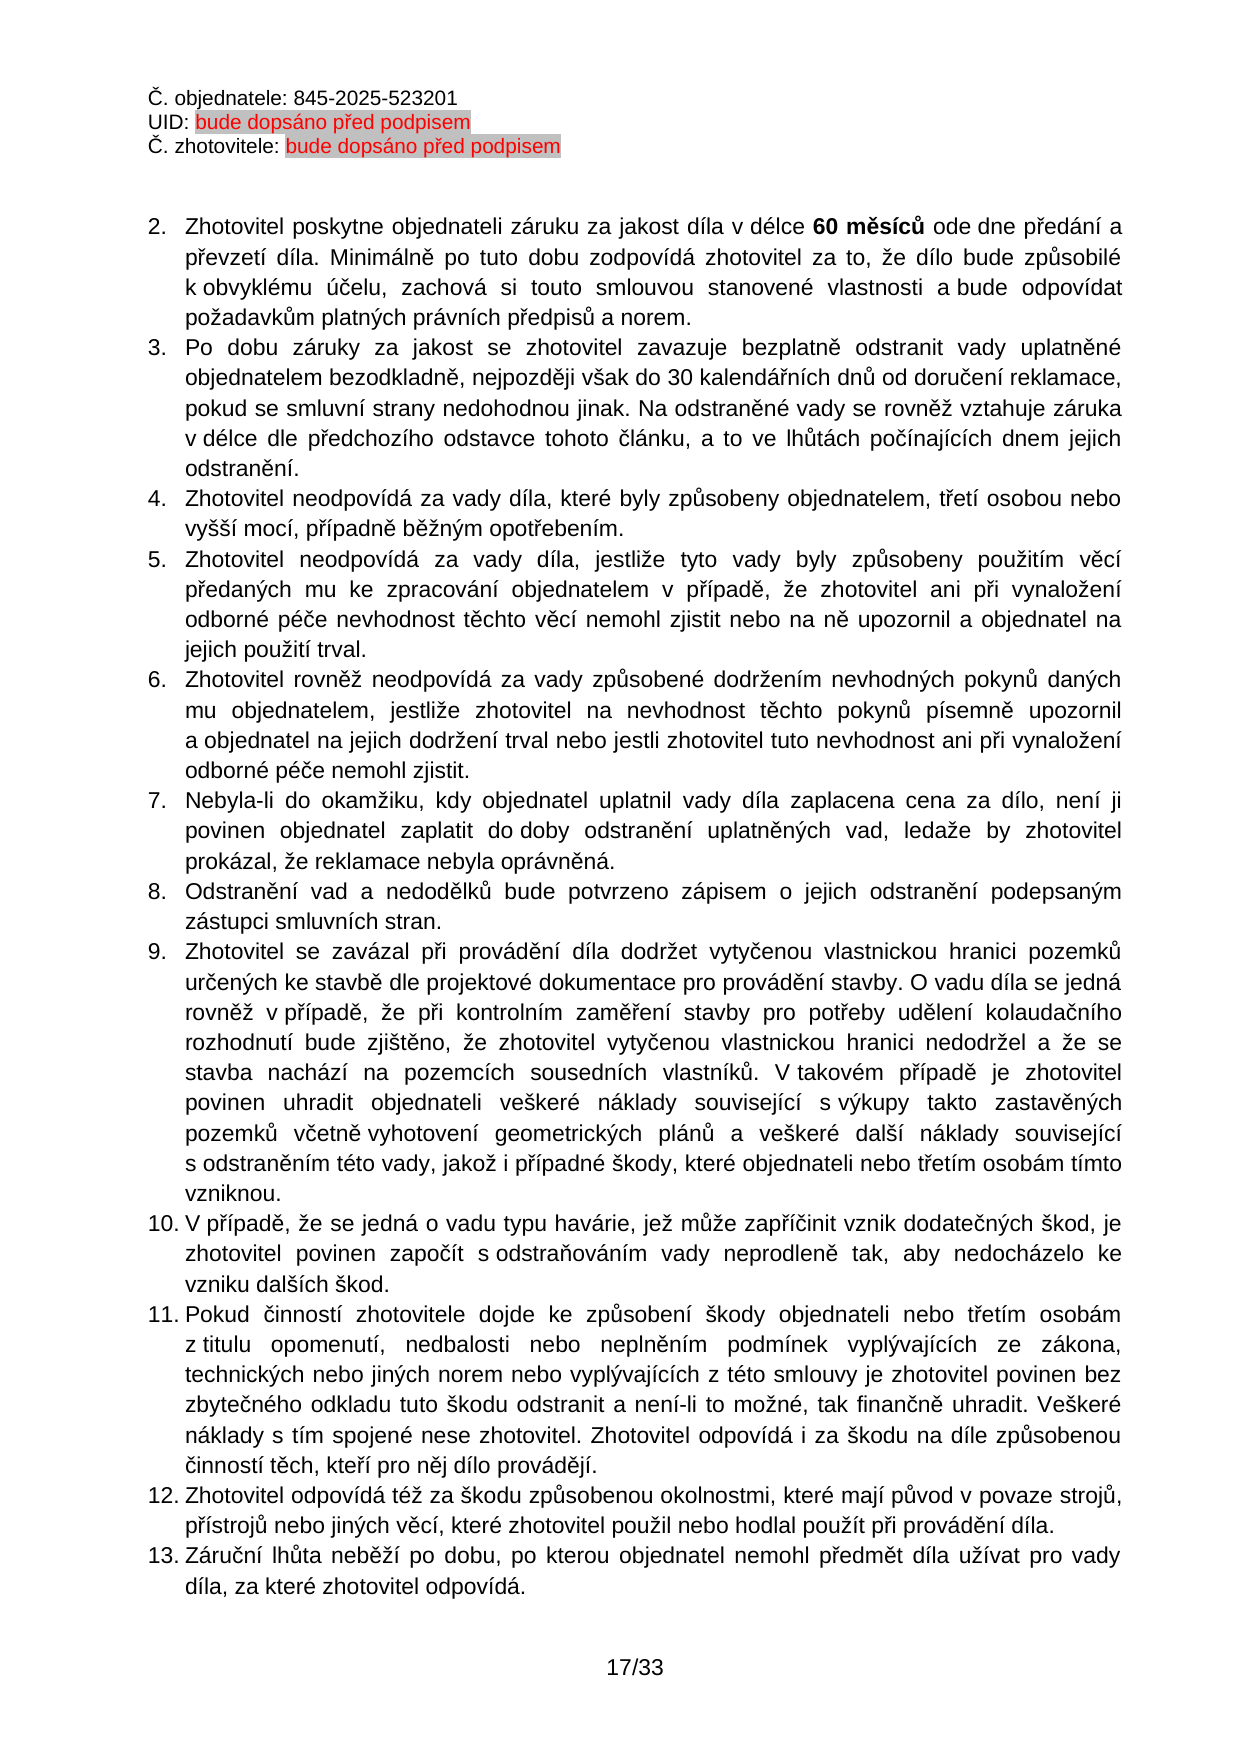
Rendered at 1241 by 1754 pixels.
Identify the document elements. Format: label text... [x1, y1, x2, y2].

list Nebyla-li do okamžiku, kdy objednatel uplatnil vady díla zaplacena cena za dílo, není ji povinen objednatel zaplatit do doby odstranění uplatněných vad, ledaže by zhotovitel prokázal, že reklamace nebyla oprávněná. [148, 787, 1122, 874]
list Záruční lhůta neběží po dobu, po kterou objednatel nemohl předmět díla užívat pro vady díla, za které zhotovitel odpovídá. [148, 1542, 1122, 1599]
list Zhotovitel neodpovídá za vady díla, jestliže tyto vady byly způsobeny použitím věcí předaných mu ke zpracování objednatelem v případě, že zhotovitel ani při vynaložení odborné péče nevhodnost těchto věcí nemohl zjistit nebo na ně upozornil a objednatel na jejich použití trval. [148, 546, 1122, 663]
list Zhotovitel poskytne objednateli záruku za jakost díla v délce 60 měsíců ode dne předání a převzetí díla. Minimálně po tuto dobu zodpovídá zhotovitel za to, že dílo bude způsobilé k obvyklému účelu, zachová si touto smlouvou stanovené vlastnosti a bude odpovídat požadavkům platných právních předpisů a norem. [148, 213, 1122, 330]
list Odstranění vad a nedodělků bude potvrzeno zápisem o jejich odstranění podepsaným zástupci smluvních stran. [148, 878, 1122, 934]
list Po dobu záruky za jakost se zhotovitel zavazuje bezplatně odstranit vady uplatněné objednatelem bezodkladně, nejpozději však do 30 kalendářních dnů od doručení reklamace, pokud se smluvní strany nedohodnou jinak. Na odstraněné vady se rovněž vztahuje záruka v délce dle předchozího odstavce tohoto článku, a to ve lhůtách počínajících dnem jejich odstranění. [148, 334, 1122, 481]
list Zhotovitel rovněž neodpovídá za vady způsobené dodržením nevhodných pokynů daných mu objednatelem, jestliže zhotovitel na nevhodnost těchto pokynů písemně upozornil a objednatel na jejich dodržení trval nebo jestli zhotovitel tuto nevhodnost ani při vynaložení odborné péče nemohl zjistit. [148, 666, 1122, 783]
list Zhotovitel neodpovídá za vady díla, které byly způsobeny objednatelem, třetí osobou nebo vyšší mocí, případně běžným opotřebením. [148, 485, 1122, 542]
list Zhotovitel se zavázal při provádění díla dodržet vytyčenou vlastnickou hranici pozemků určených ke stavbě dle projektové dokumentace pro provádění stavby. O vadu díla se jedná rovněž v případě, že při kontrolním zaměření stavby pro potřeby udělení kolaudačního rozhodnutí bude zjištěno, že zhotovitel vytyčenou vlastnickou hranici nedodržel a že se stavba nachází na pozemcích sousedních vlastníků. V takovém případě je zhotovitel povinen uhradit objednateli veškeré náklady související s výkupy takto zastavěných pozemků včetně vyhotovení geometrických plánů a veškeré další náklady související s odstraněním této vady, jakož i případné škody, které objednateli nebo třetím osobám tímto vzniknou. [148, 938, 1122, 1206]
list Pokud činností zhotovitele dojde ke způsobení škody objednateli nebo třetím osobám z titulu opomenutí, nedbalosti nebo neplněním podmínek vyplývajících ze zákona, technických nebo jiných norem nebo vyplývajících z této smlouvy je zhotovitel povinen bez zbytečného odkladu tuto škodu odstranit a není-li to možné, tak finančně uhradit. Veškeré náklady s tím spojené nese zhotovitel. Zhotovitel odpovídá i za škodu na díle způsobenou činností těch, kteří pro něj dílo provádějí. [148, 1301, 1122, 1478]
list Zhotovitel odpovídá též za škodu způsobenou okolnostmi, které mají původ v povaze strojů, přístrojů nebo jiných věcí, které zhotovitel použil nebo hodlal použít při provádění díla. [148, 1482, 1122, 1539]
list V případě, že se jedná o vadu typu havárie, jež může zapříčinit vznik dodatečných škod, je zhotovitel povinen započít s odstraňováním vady neprodleně tak, aby nedocházelo ke vzniku dalších škod. [148, 1210, 1122, 1297]
